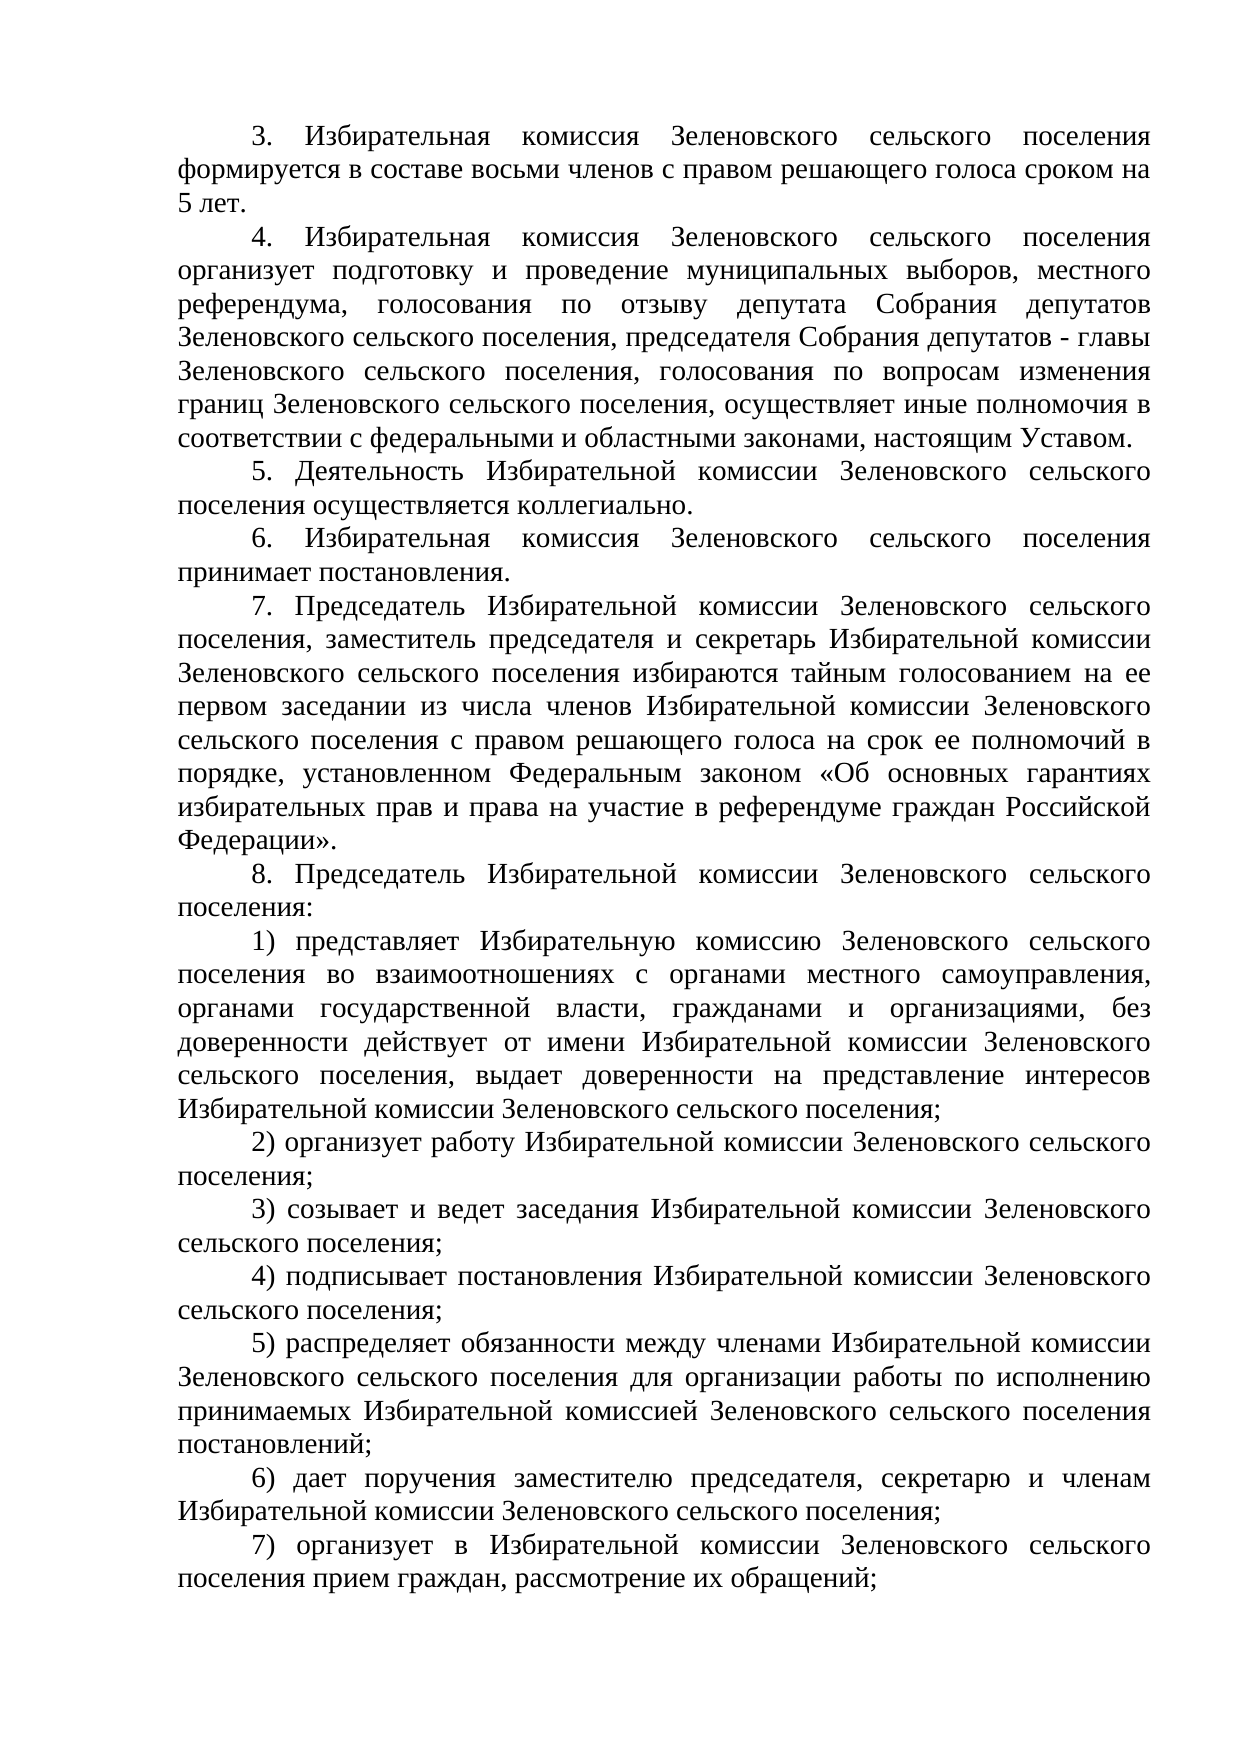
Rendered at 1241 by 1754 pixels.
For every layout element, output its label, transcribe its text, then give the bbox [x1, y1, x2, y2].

text 6) дает поручения заместителю председателя, секретарю и членам Избирательной комиссии Зеленовского сельского поселения; [177, 1460, 1152, 1527]
text 3) созывает и ведет заседания Избирательной комиссии Зеленовского сельского поселения; [177, 1191, 1152, 1258]
text 1) представляет Избирательную комиссию Зеленовского сельского поселения во взаимоотношениях с органами местного самоуправления, органами государственной власти, гражданами и организациями, без доверенности действует от имени Избирательной комиссии Зеленовского сельского поселения, выдает доверенности на представление интересов Избирательной комиссии Зеленовского сельского поселения; [177, 923, 1152, 1124]
text 4. Избирательная комиссия Зеленовского сельского поселения организует подготовку и проведение муниципальных выборов, местного референдума, голосования по отзыву депутата Собрания депутатов Зеленовского сельского поселения, председателя Собрания депутатов - главы Зеленовского сельского поселения, голосования по вопросам изменения границ Зеленовского сельского поселения, осуществляет иные полномочия в соответствии с федеральными и областными законами, настоящим Уставом. [177, 219, 1152, 453]
text 4) подписывает постановления Избирательной комиссии Зеленовского сельского поселения; [177, 1258, 1152, 1326]
text 2) организует работу Избирательной комиссии Зеленовского сельского поселения; [177, 1124, 1152, 1191]
text 3. Избирательная комиссия Зеленовского сельского поселения формируется в составе восьми членов с правом решающего голоса сроком на 5 лет. [177, 118, 1152, 219]
text 6. Избирательная комиссия Зеленовского сельского поселения принимает постановления. [177, 521, 1152, 588]
text 5. Деятельность Избирательной комиссии Зеленовского сельского поселения осуществляется коллегиально. [177, 453, 1152, 521]
text 5) распределяет обязанности между членами Избирательной комиссии Зеленовского сельского поселения для организации работы по исполнению принимаемых Избирательной комиссией Зеленовского сельского поселения постановлений; [177, 1326, 1152, 1460]
text 7. Председатель Избирательной комиссии Зеленовского сельского поселения, заместитель председателя и секретарь Избирательной комиссии Зеленовского сельского поселения избираются тайным голосованием на ее первом заседании из числа членов Избирательной комиссии Зеленовского сельского поселения с правом решающего голоса на срок ее полномочий в порядке, установленном Федеральным законом «Об основных гарантиях избирательных прав и права на участие в референдуме граждан Российской Федерации». [177, 588, 1152, 856]
text 8. Председатель Избирательной комиссии Зеленовского сельского поселения: [177, 856, 1152, 923]
text 7) организует в Избирательной комиссии Зеленовского сельского поселения прием граждан, рассмотрение их обращений; [177, 1527, 1152, 1594]
